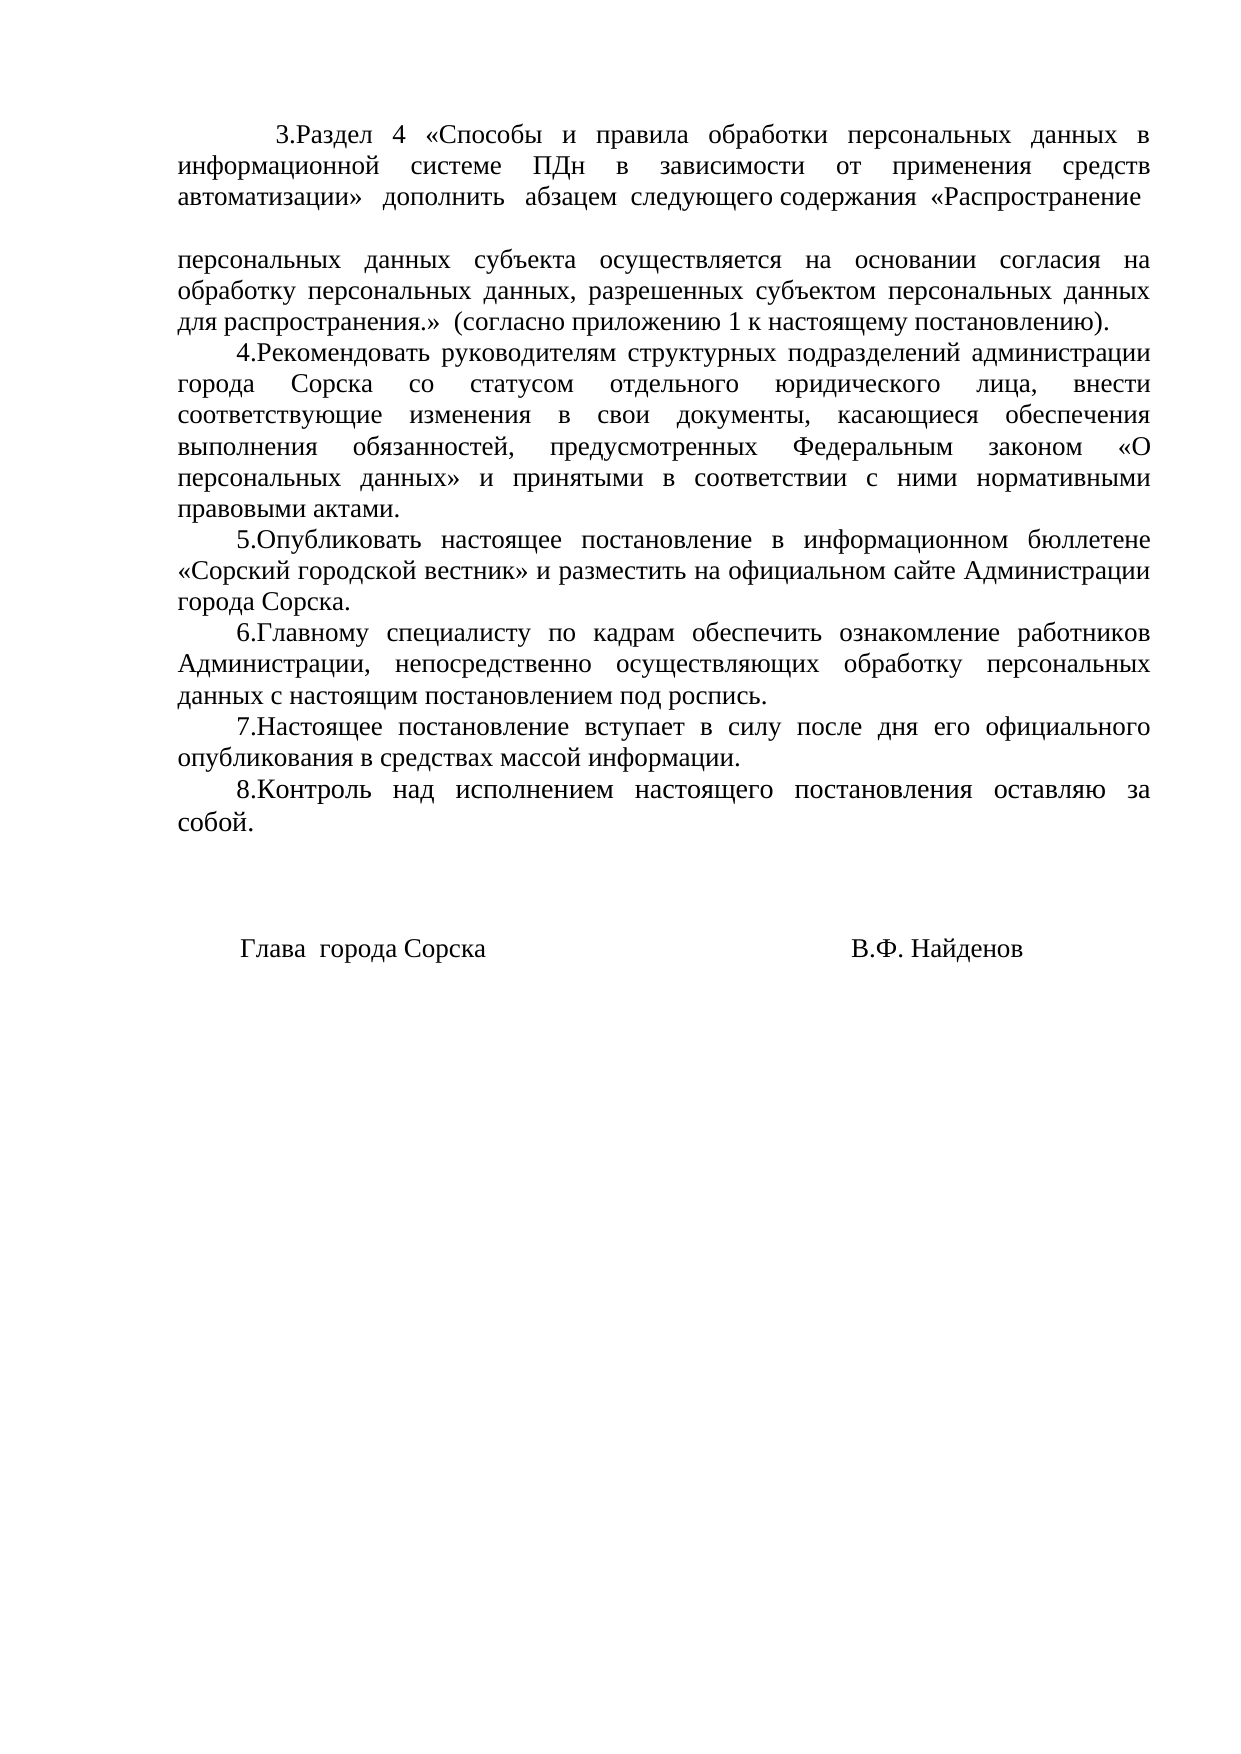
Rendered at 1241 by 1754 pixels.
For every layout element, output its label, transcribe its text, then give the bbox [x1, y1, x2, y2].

text 8.Контроль над исполнением настоящего постановления оставляю за собой. [177, 772, 1152, 837]
text 7.Настоящее постановление вступает в силу после дня его официального опубликования в средствах массой информации. [177, 710, 1152, 772]
text 3.Раздел 4 «Способы и правила обработки персональных данных в информационной системе ПДн в зависимости от применения средств автоматизации» дополнить абзацем следующего содержания «Распространение [177, 118, 1152, 212]
text 5.Опубликовать настоящее постановление в информационном бюллетене «Сорский городской вестник» и разместить на официальном сайте Администрации города Сорска. [177, 523, 1152, 616]
text 4.Рекомендовать руководителям структурных подразделений администрации города Сорска со статусом отдельного юридического лица, внести соответствующие изменения в свои документы, касающиеся обеспечения выполнения обязанностей, предусмотренных Федеральным законом «О персональных данных» и принятыми в соответствии с ними нормативными правовыми актами. [177, 336, 1152, 523]
text 6.Главному специалисту по кадрам обеспечить ознакомление работников Администрации, непосредственно осуществляющих обработку персональных данных с настоящим постановлением под роспись. [177, 616, 1152, 710]
text Глава города Сорска В.Ф. Найденов [177, 932, 1152, 963]
text персональных данных субъекта осуществляется на основании согласия на обработку персональных данных, разрешенных субъектом персональных данных для распространения.» (согласно приложению 1 к настоящему постановлению). [177, 243, 1152, 336]
